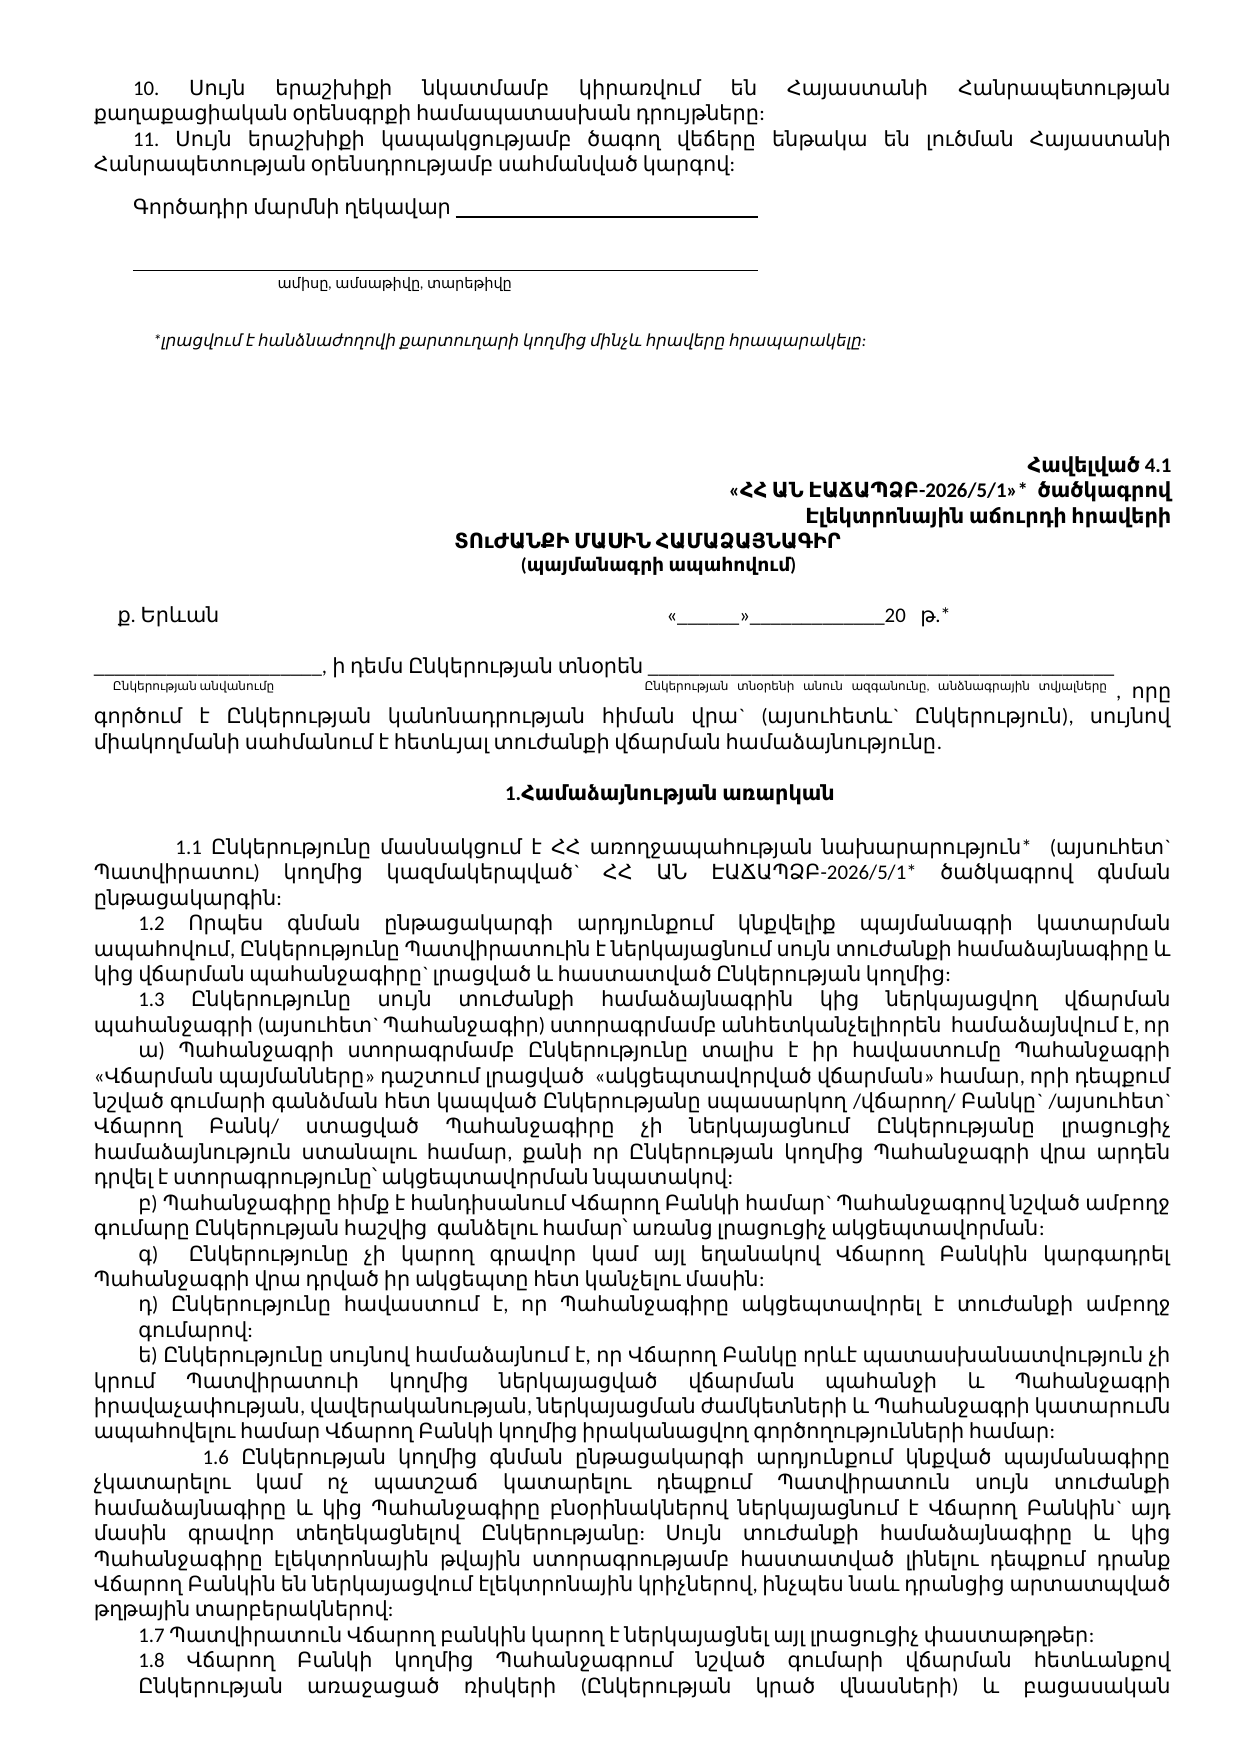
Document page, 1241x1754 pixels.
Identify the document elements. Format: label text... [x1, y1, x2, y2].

text բ) Պահանջագիրը հիմք է հանդիսանում Վճարող Բանկի համար` Պահանջագրով նշված ամբողջ գումարը Ընկերության հաշվից գանձելու համար՝ առանց լրացուցիչ ակցեպտավորման: [94, 1190, 1171, 1241]
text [138, 1647, 1171, 1698]
text Էլեկտրոնային աճուրդի հրավերի [94, 503, 1171, 528]
text 11. Սույն երաշխիքի կապակցությամբ ծագող վեճերը ենթակա են լուծման Հայաստանի Հանրապետության օրենսդրությամբ սահմանված կարգով: [94, 126, 1171, 177]
text ք. Երևան «______»_____________20 թ.* [94, 602, 1171, 627]
text ա) Պահանջագրի ստորագրմամբ Ընկերությունը տալիս է իր հավաստումը Պահանջագրի «Վճարման պայմանները» դաշտում լրացված «ակցեպտավորված վճարման» համար, որի դեպքում նշված գումարի գանձման հետ կապված Ընկերությանը սպասարկող /վճարող/ Բանկը` /այսուհետ` Վճարող Բանկ/ ստացված Պահանջագիրը չի ներկայացնում Ընկերությանը լրացուցիչ համաձայնություն ստանալու համար, քանի որ Ընկերության կողմից Պահանջագրի վրա արդեն դրվել է ստորագրությունը՝ ակցեպտավորման նպատակով: [94, 1037, 1171, 1190]
text գ) Ընկերությունը չի կարող գրավոր կամ այլ եղանակով Վճարող Բանկին կարգադրել Պահանջագրի վրա դրված իր ակցեպտը հետ կանչելու մասին: [94, 1241, 1171, 1292]
text 1.2 Որպես գնման ընթացակարգի արդյունքում կնքվելիք պայմանագրի կատարման ապահովում, Ընկերությունը Պատվիրատուին է ներկայացնում սույն տուժանքի համաձայնագիրը և կից վճարման պահանջագիրը` լրացված և հաստատված Ընկերության կողմից: [94, 910, 1171, 987]
text 10. Սույն երաշխիքի նկատմամբ կիրառվում են Հայաստանի Հանրապետության քաղաքացիական օրենսգրքի համապատասխան դրույթները: [94, 75, 1171, 126]
text 1.7 Պատվիրատուն Վճարող բանկին կարող է ներկայացնել այլ լրացուցիչ փաստաթղթեր: [138, 1622, 1171, 1647]
text ՏՈւԺԱՆՔԻ ՄԱՍԻՆ ՀԱՄԱՁԱՅՆԱԳԻՐ [94, 528, 1171, 554]
text 1.Համաձայնության առարկան [169, 780, 1171, 805]
text Ընկերության անվանումը Ընկերության տնօրենի անուն ազգանունը, անձնագրային տվյալները , որը գործում է Ընկերության կանոնադրության հիման վրա` (այսուհետև` Ընկերություն), սույնով միակողմանի սահմանում է հետևյալ տուժանքի վճարման համաձայնությունը. [94, 678, 1171, 754]
text ______________________, ի դեմս Ընկերության տնօրեն _____________________________________________ [94, 653, 1171, 678]
text 1.3 Ընկերությունը սույն տուժանքի համաձայնագրին կից ներկայացվող վճարման պահանջագրի (այսուհետ` Պահանջագիր) ստորագրմամբ անհետկանչելիորեն համաձայնվում է, որ [94, 987, 1171, 1037]
text *լրացվում է հանձնաժողովի քարտուղարի կողմից մինչև հրավերը հրապարակելը: [94, 330, 1171, 350]
text 1.1 Ընկերությունը մասնակցում է ՀՀ առողջապահության նախարարություն* (այսուհետ` Պատվիրատու) կողմից կազմակերպված` ՀՀ ԱՆ ԷԱՃԱՊՁԲ-2026/5/1* ծածկագրով գնման ընթացակարգին: [94, 834, 1171, 910]
text ե) Ընկերությունը սույնով համաձայնում է, որ Վճարող Բանկը որևէ պատասխանատվություն չի կրում Պատվիրատուի կողմից ներկայացված վճարման պահանջի և Պահանջագրի իրավաչափության, վավերականության, ներկայացման ժամկետների և Պահանջագրի կատարումն ապահովելու համար Վճարող Բանկի կողմից իրականացվող գործողությունների համար: [94, 1342, 1171, 1444]
text Հավելված 4.1 [94, 452, 1171, 477]
text «ՀՀ ԱՆ ԷԱՃԱՊՁԲ-2026/5/1»* ծածկագրով [94, 477, 1171, 503]
text 1.6 Ընկերության կողմից գնման ընթացակարգի արդյունքում կնքված պայմանագիրը չկատարելու կամ ոչ պատշաճ կատարելու դեպքում Պատվիրատուն սույն տուժանքի համաձայնագիրը և կից Պահանջագիրը բնօրինակներով ներկայացնում է Վճարող Բանկին` այդ մասին գրավոր տեղեկացնելով Ընկերությանը: Սույն տուժանքի համաձայնագիրը և կից Պահանջագիրը էլեկտրոնային թվային ստորագրությամբ հաստատված լինելու դեպքում դրանք Վճարող Բանկին են ներկայացվում էլեկտրոնային կրիչներով, ինչպես նաև դրանցից արտատպված թղթային տարբերակներով: [94, 1444, 1171, 1622]
text Գործադիր մարմնի ղեկավար [94, 194, 1171, 220]
text դ) Ընկերությունը հավաստում է, որ Պահանջագիրը ակցեպտավորել է տուժանքի ամբողջ գումարով: [138, 1292, 1171, 1342]
text ամիսը, ամսաթիվը, տարեթիվը [94, 274, 1171, 304]
text (պայմանագրի ապահովում) [94, 554, 1171, 577]
